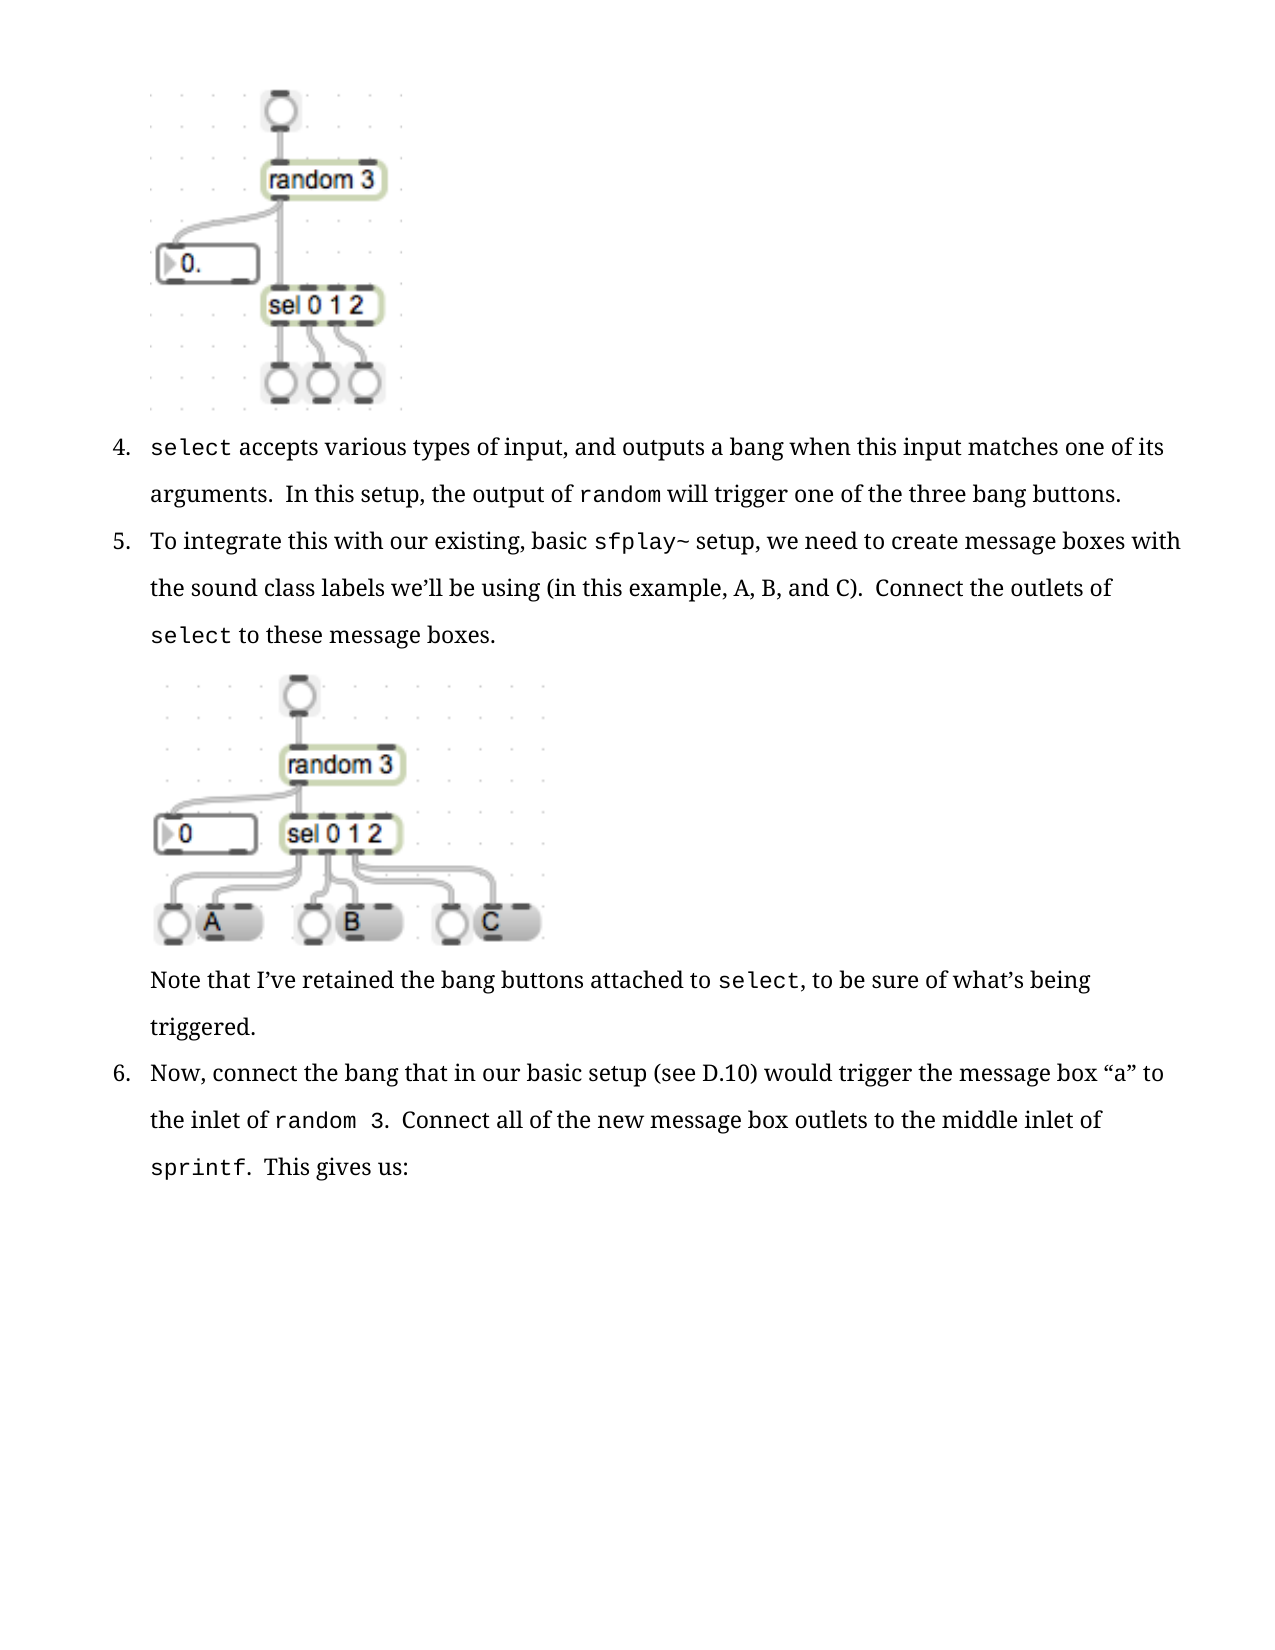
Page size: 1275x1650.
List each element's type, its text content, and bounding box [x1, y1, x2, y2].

list select accepts various types of input, and outputs a bang when this input matches one of its arguments. In this setup, the output of random will trigger one of the three bang buttons. [112, 431, 1200, 509]
picture [150, 665, 550, 950]
list Now, connect the bang that in our basic setup (see D.10) would trigger the message box “a” to the inlet of random 3. Connect all of the new message box outlets to the middle inlet of sprintf. This gives us: [112, 1057, 1200, 1183]
picture [150, 75, 403, 417]
list Note that I’ve retained the bang buttons attached to select, to be sure of what’s being triggered. [150, 963, 1200, 1042]
list To integrate this with our existing, basic sfplay~ setup, we need to create message boxes with the sound class labels we’ll be using (in this example, A, B, and C). Connect the outlets of select to these message boxes. [112, 525, 1200, 650]
